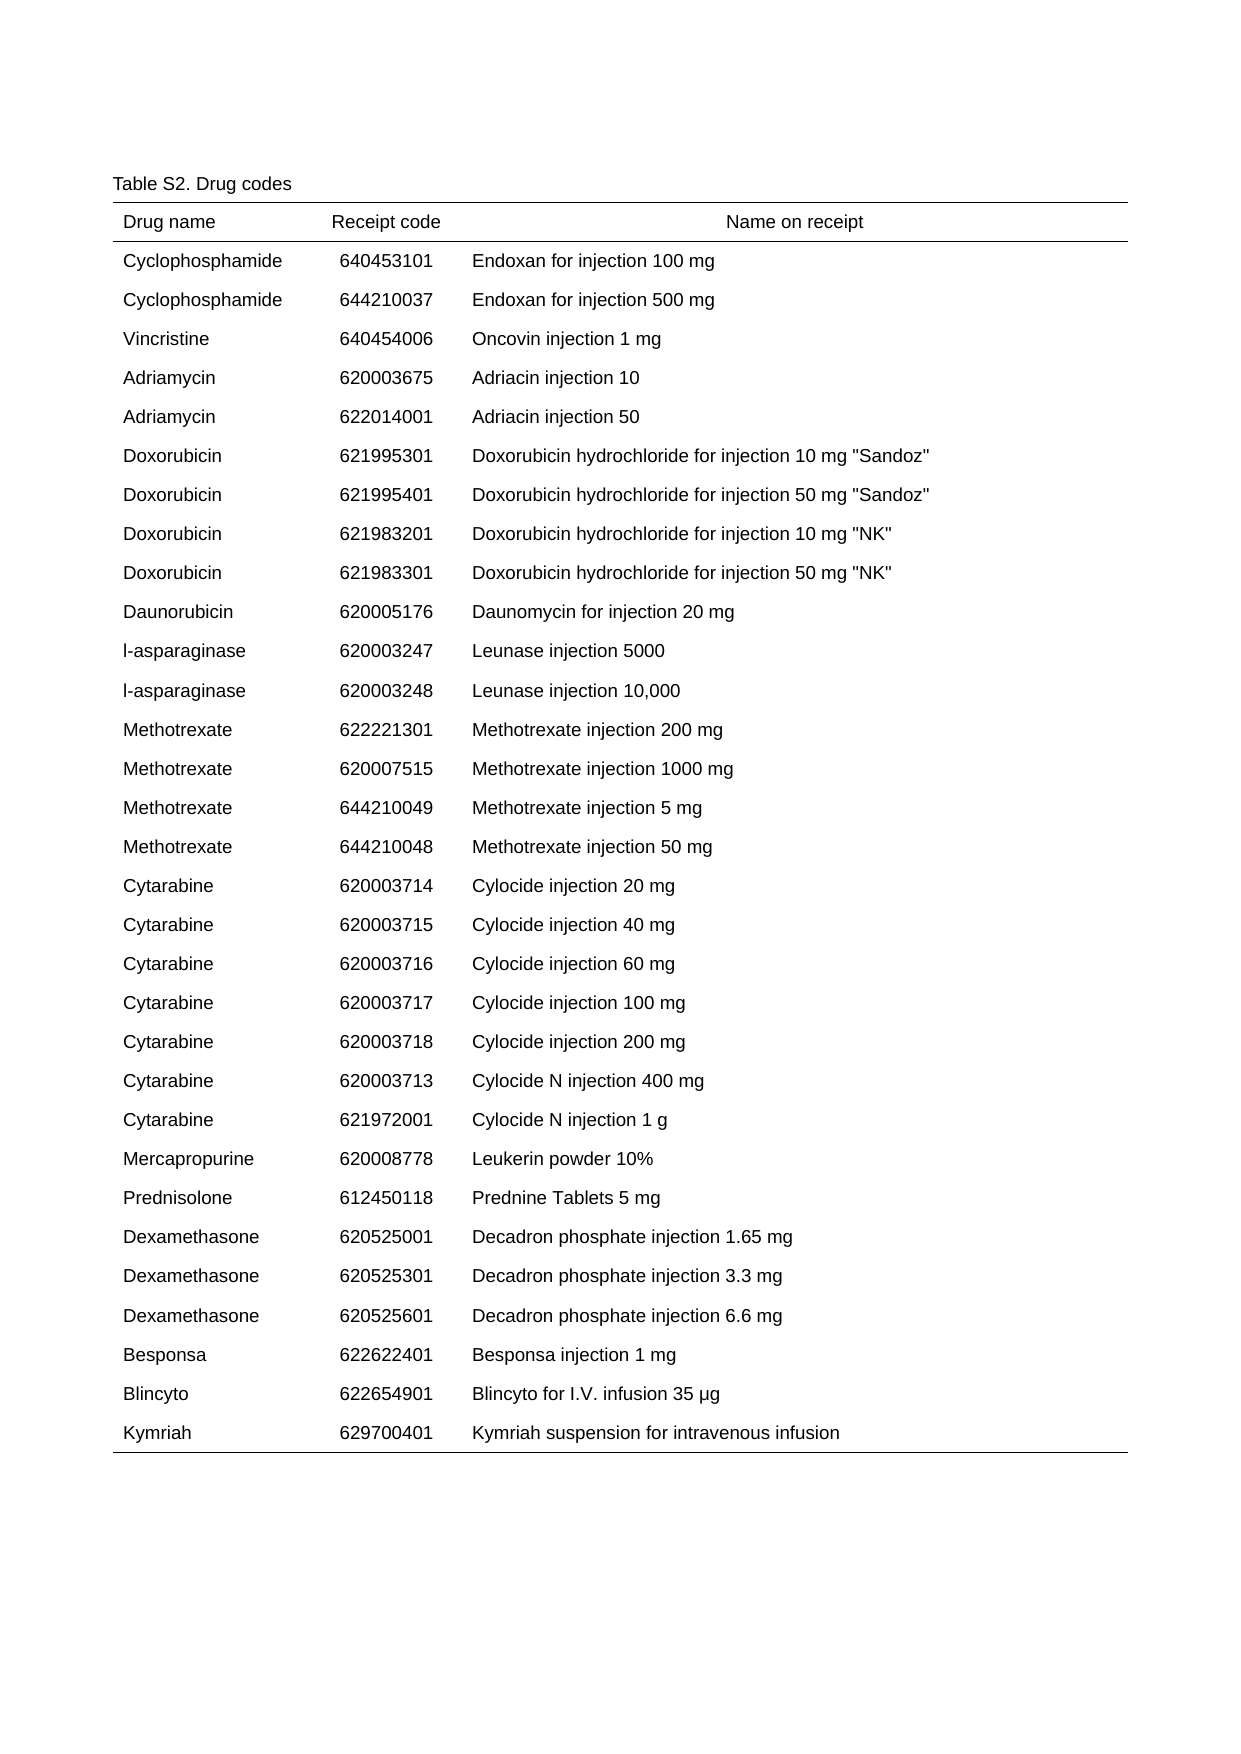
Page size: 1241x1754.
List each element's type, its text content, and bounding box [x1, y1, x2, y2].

table_cell Vincristine [113, 319, 311, 358]
table_cell Adriacin injection 10 [461, 358, 1128, 397]
table_cell 622622401 [311, 1335, 461, 1374]
table_cell Decadron phosphate injection 1.65 mg [461, 1218, 1128, 1257]
table_cell 622221301 [311, 710, 461, 749]
table_cell 621972001 [311, 1100, 461, 1139]
table_cell Doxorubicin hydrochloride for injection 10 mg "Sandoz" [461, 436, 1128, 475]
table_cell Methotrexate injection 200 mg [461, 710, 1128, 749]
table_header Receipt code [311, 203, 461, 241]
table_cell Cylocide injection 60 mg [461, 944, 1128, 983]
text Table S2. Drug codes [112, 164, 1128, 202]
table_cell Adriamycin [113, 358, 311, 397]
table_cell Cyclophosphamide [113, 280, 311, 319]
table_cell Blincyto [113, 1374, 311, 1413]
table_cell 640454006 [311, 319, 461, 358]
table_cell Cyclophosphamide [113, 242, 311, 280]
table_cell Doxorubicin hydrochloride for injection 50 mg "NK" [461, 554, 1128, 593]
table_cell 622654901 [311, 1374, 461, 1413]
table_cell Decadron phosphate injection 6.6 mg [461, 1296, 1128, 1335]
table_cell Cytarabine [113, 1061, 311, 1100]
table_cell 620007515 [311, 749, 461, 788]
table_cell Cytarabine [113, 866, 311, 905]
table_cell Oncovin injection 1 mg [461, 319, 1128, 358]
table_cell Cylocide injection 200 mg [461, 1022, 1128, 1061]
table_cell 644210048 [311, 827, 461, 866]
table_cell 620525301 [311, 1257, 461, 1296]
table_cell Dexamethasone [113, 1296, 311, 1335]
table_cell Cytarabine [113, 944, 311, 983]
table_cell Cytarabine [113, 1022, 311, 1061]
table_header Name on receipt [461, 203, 1128, 241]
table_cell 620003713 [311, 1061, 461, 1100]
table_cell Doxorubicin [113, 554, 311, 593]
table_cell Methotrexate injection 1000 mg [461, 749, 1128, 788]
table_cell Cylocide N injection 1 g [461, 1100, 1128, 1139]
table_cell Adriacin injection 50 [461, 397, 1128, 436]
table_cell Blincyto for I.V. infusion 35 μg [461, 1374, 1128, 1413]
table_cell Methotrexate [113, 710, 311, 749]
table_header Drug name [113, 203, 311, 241]
table_cell Kymriah suspension for intravenous infusion [461, 1413, 1128, 1452]
table_cell 621995301 [311, 436, 461, 475]
table_cell Doxorubicin [113, 436, 311, 475]
table_cell 620003715 [311, 905, 461, 944]
table_cell Dexamethasone [113, 1218, 311, 1257]
table_cell Cylocide injection 40 mg [461, 905, 1128, 944]
table_cell Methotrexate [113, 788, 311, 827]
table_cell l-asparaginase [113, 671, 311, 710]
table_cell Mercapropurine [113, 1140, 311, 1178]
table_cell l-asparaginase [113, 632, 311, 671]
table_cell Cytarabine [113, 905, 311, 944]
table_cell 620003247 [311, 632, 461, 671]
table_cell Daunorubicin [113, 593, 311, 632]
table_cell 621995401 [311, 475, 461, 514]
table_cell Doxorubicin [113, 475, 311, 514]
table_cell Leukerin powder 10% [461, 1140, 1128, 1178]
table_cell Cylocide N injection 400 mg [461, 1061, 1128, 1100]
table_cell Adriamycin [113, 397, 311, 436]
table_cell Doxorubicin [113, 515, 311, 553]
table_cell Besponsa [113, 1335, 311, 1374]
table_cell 621983201 [311, 515, 461, 553]
table_cell Leunase injection 5000 [461, 632, 1128, 671]
table_cell Cylocide injection 100 mg [461, 983, 1128, 1022]
table_cell Endoxan for injection 500 mg [461, 280, 1128, 319]
table_cell Leunase injection 10,000 [461, 671, 1128, 710]
table_cell Doxorubicin hydrochloride for injection 10 mg "NK" [461, 515, 1128, 553]
table_cell 621983301 [311, 554, 461, 593]
table_cell Daunomycin for injection 20 mg [461, 593, 1128, 632]
table_cell Dexamethasone [113, 1257, 311, 1296]
table_cell Besponsa injection 1 mg [461, 1335, 1128, 1374]
table_cell 622014001 [311, 397, 461, 436]
table_cell Methotrexate [113, 827, 311, 866]
table_cell 620008778 [311, 1140, 461, 1178]
table_cell Endoxan for injection 100 mg [461, 242, 1128, 280]
table_cell 620003248 [311, 671, 461, 710]
table_cell 612450118 [311, 1179, 461, 1218]
table_cell Methotrexate injection 50 mg [461, 827, 1128, 866]
table_cell 620003716 [311, 944, 461, 983]
table_cell 620525601 [311, 1296, 461, 1335]
table_cell 644210049 [311, 788, 461, 827]
table_cell Doxorubicin hydrochloride for injection 50 mg "Sandoz" [461, 475, 1128, 514]
table_cell 644210037 [311, 280, 461, 319]
table_cell 620003717 [311, 983, 461, 1022]
table_cell 620003718 [311, 1022, 461, 1061]
table_cell Prednisolone [113, 1179, 311, 1218]
table_cell Kymriah [113, 1413, 311, 1452]
table_cell Decadron phosphate injection 3.3 mg [461, 1257, 1128, 1296]
table_cell Cytarabine [113, 983, 311, 1022]
table_cell 620525001 [311, 1218, 461, 1257]
table_cell Prednine Tablets 5 mg [461, 1179, 1128, 1218]
table_cell 620003675 [311, 358, 461, 397]
table_cell 620005176 [311, 593, 461, 632]
table_cell Cylocide injection 20 mg [461, 866, 1128, 905]
table_cell Methotrexate [113, 749, 311, 788]
table_cell 620003714 [311, 866, 461, 905]
table_cell Methotrexate injection 5 mg [461, 788, 1128, 827]
table_cell Cytarabine [113, 1100, 311, 1139]
table_cell 629700401 [311, 1413, 461, 1452]
table_cell 640453101 [311, 242, 461, 280]
